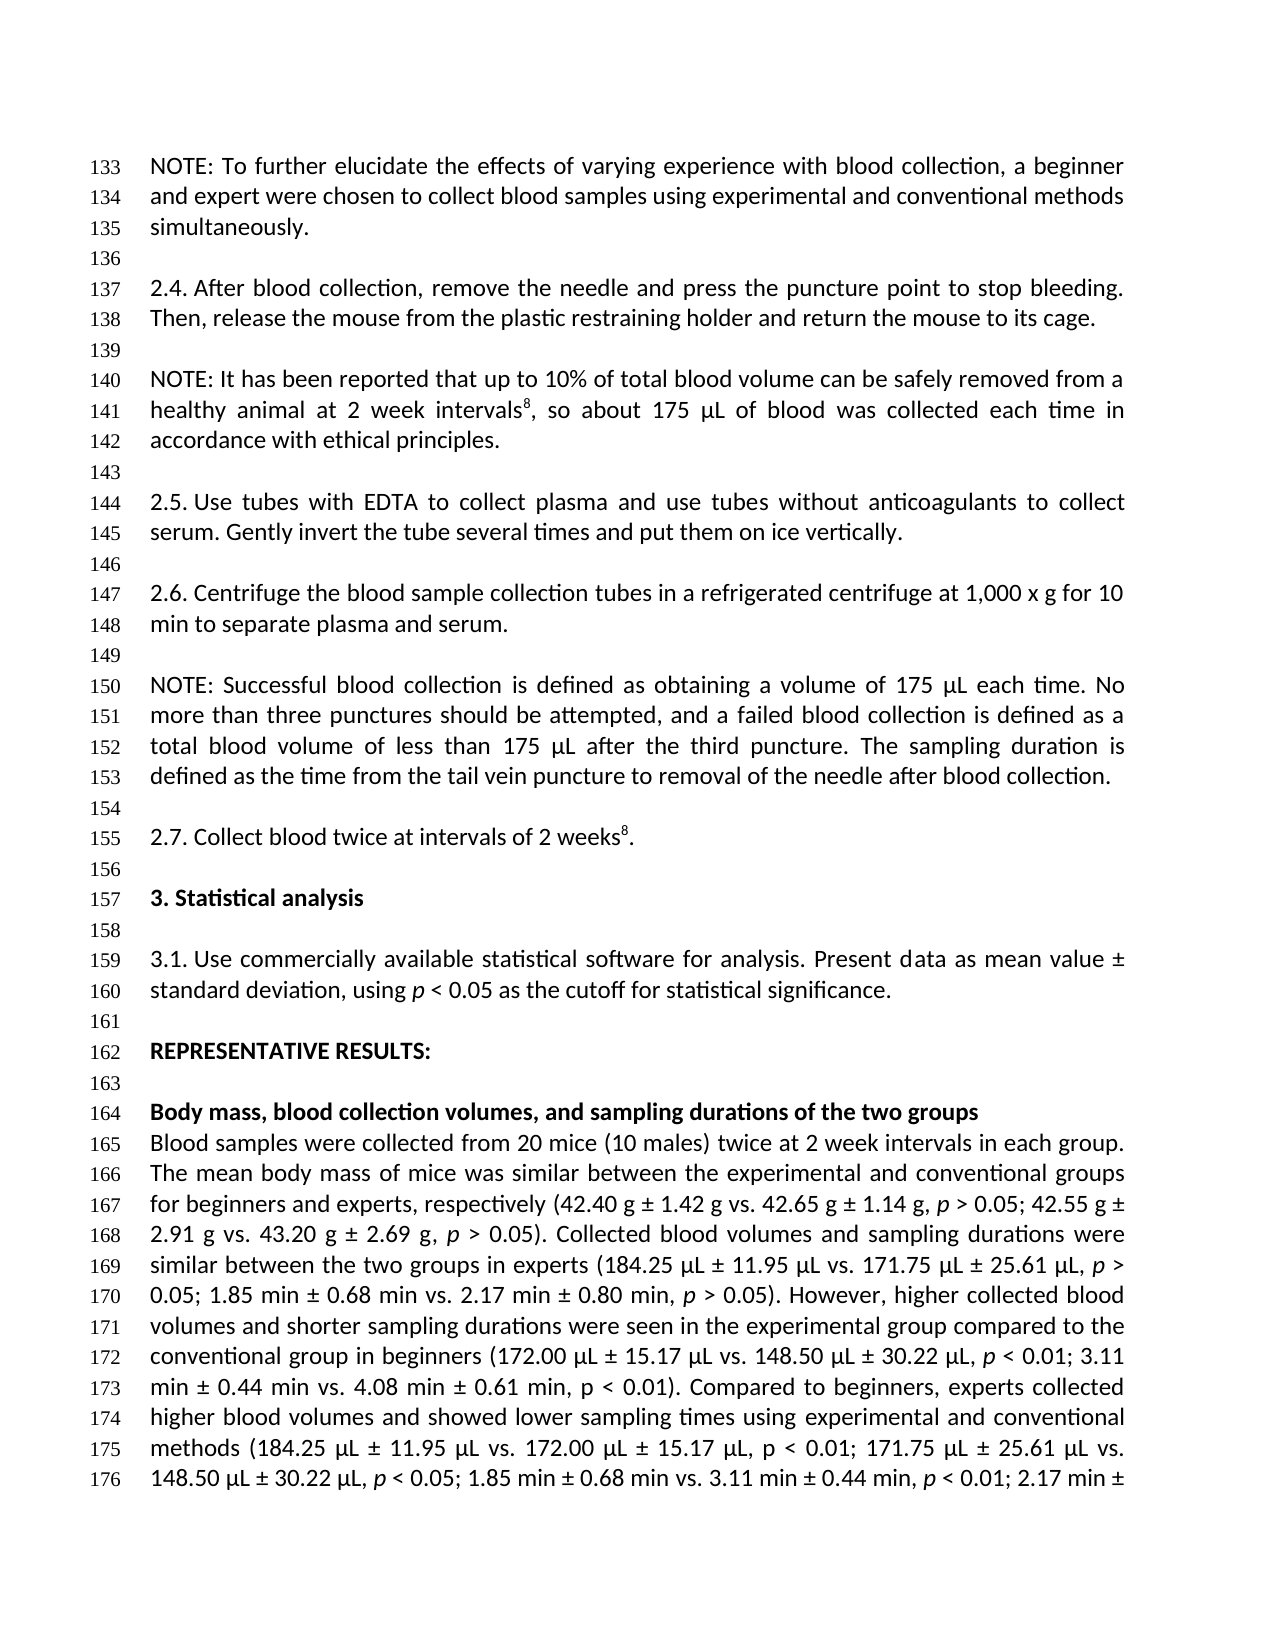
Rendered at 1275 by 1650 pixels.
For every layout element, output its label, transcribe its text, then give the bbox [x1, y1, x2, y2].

text NOTE: It has been reported that up to 10% of total blood volume can be safely removed from a healthy animal at 2 week intervals8, so about 175 µL of blood was collected each time in accordance with ethical principles. [150, 364, 1125, 455]
text REPRESENTATIVE RESULTS: [150, 1035, 1125, 1066]
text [150, 1127, 1125, 1493]
list Centrifuge the blood sample collection tubes in a refrigerated centrifuge at 1,000 x g for 10 min to separate plasma and serum. [150, 577, 1125, 638]
list Collect blood twice at intervals of 2 weeks8. [150, 821, 1125, 852]
text NOTE: Successful blood collection is defined as obtaining a volume of 175 µL each time. No more than three punctures should be attempted, and a failed blood collection is defined as a total blood volume of less than 175 µL after the third puncture. The sampling duration is defined as the time from the tail vein puncture to removal of the needle after blood collection. [150, 669, 1125, 791]
list Use tubes with EDTA to collect plasma and use tubes without anticoagulants to collect serum. Gently invert the tube several times and put them on ice vertically. [150, 486, 1125, 547]
list After blood collection, remove the needle and press the puncture point to stop bleeding. Then, release the mouse from the plastic restraining holder and return the mouse to its cage. [150, 272, 1125, 333]
text NOTE: To further elucidate the effects of varying experience with blood collection, a beginner and expert were chosen to collect blood samples using experimental and conventional methods simultaneously. [150, 150, 1125, 242]
list Statistical analysis [150, 882, 1125, 913]
list Use commercially available statistical software for analysis. Present data as mean value ± standard deviation, using p < 0.05 as the cutoff for statistical significance. [150, 943, 1125, 1004]
text Body mass, blood collection volumes, and sampling durations of the two groups [150, 1096, 1125, 1127]
